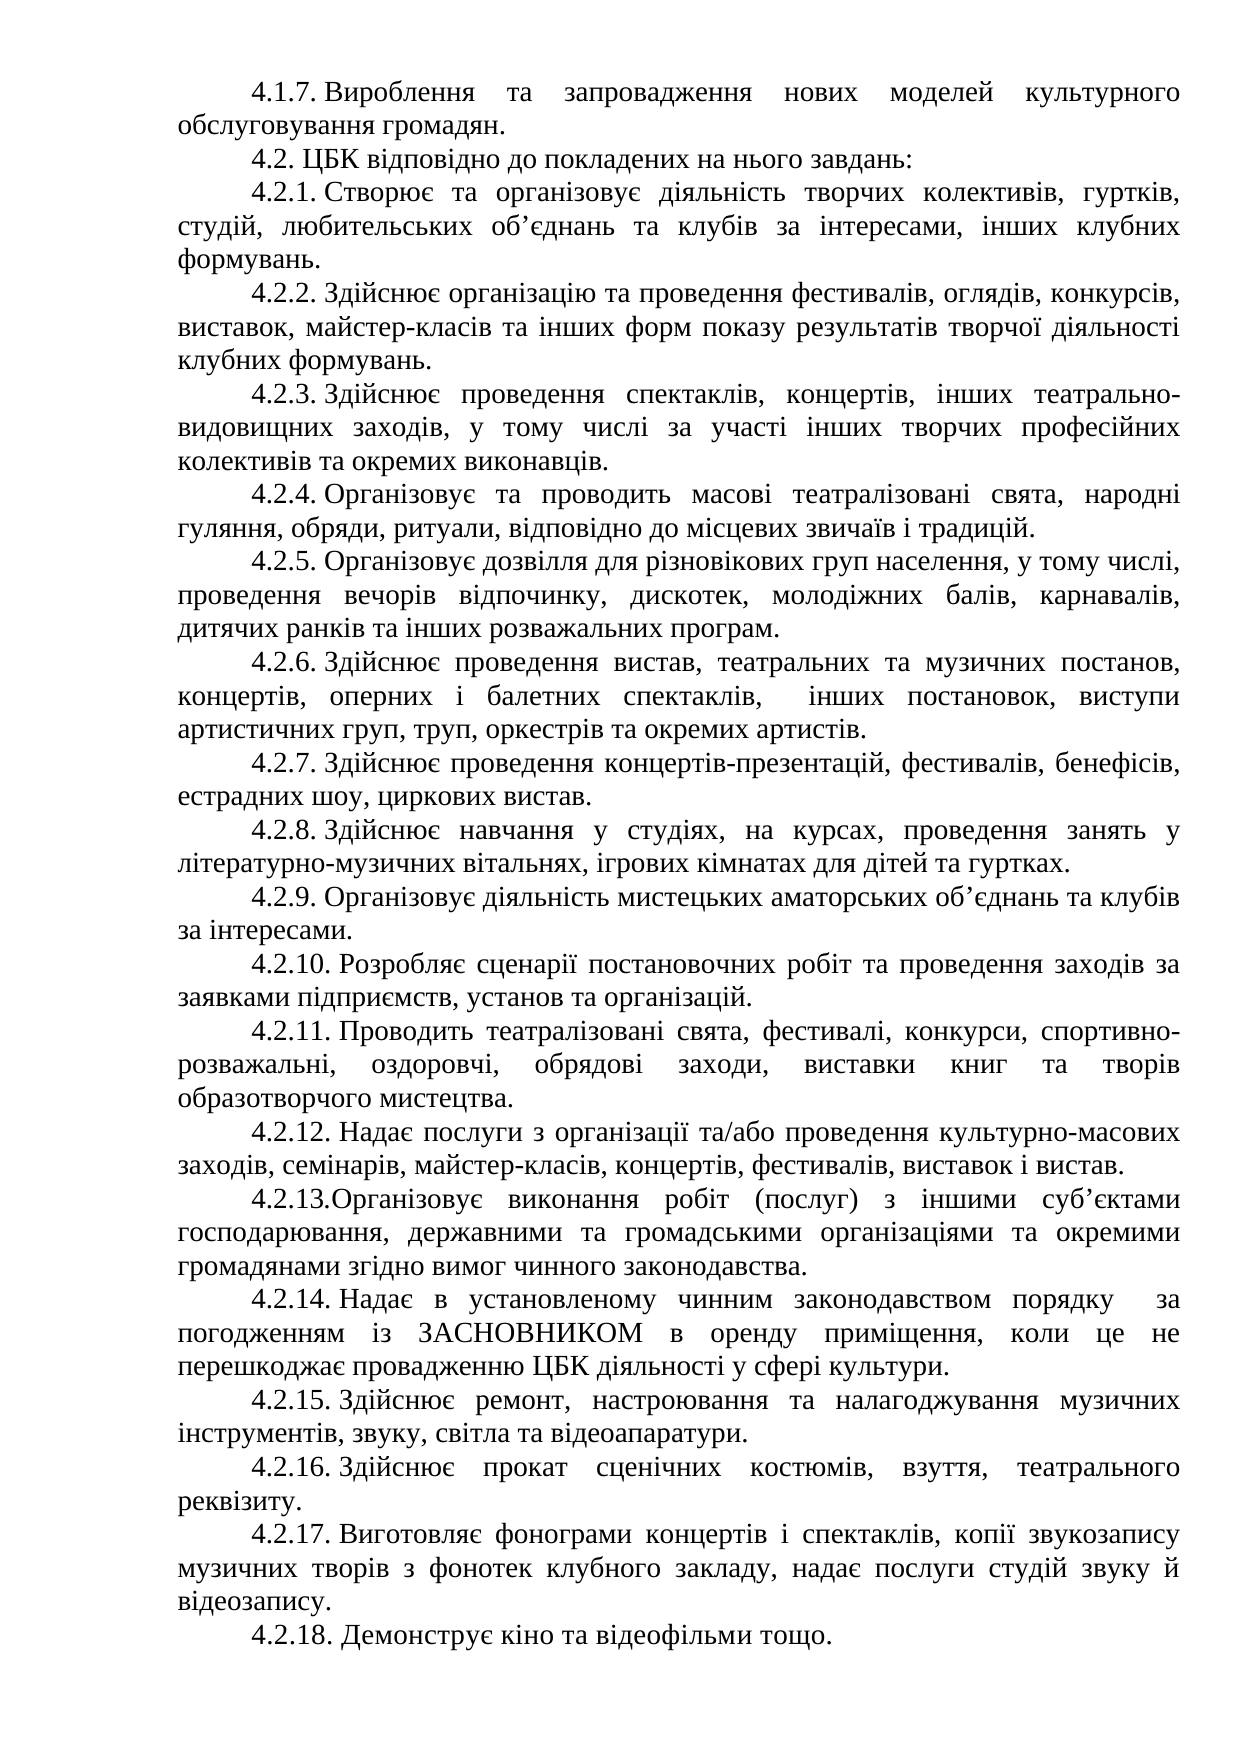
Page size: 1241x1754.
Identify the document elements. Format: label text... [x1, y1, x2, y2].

text 4.2.15. Здійснює ремонт, настроювання та налагоджування музичних інструментів, звуку, світла та відеоапаратури. [177, 1382, 1181, 1449]
text 4.2.3. Здійснює проведення спектаклів, концертів, інших театрально-видовищних заходів, у тому числі за участі інших творчих професійних колективів та окремих виконавців. [177, 376, 1181, 476]
text 4.2.6. Здійснює проведення вистав, театральних та музичних постанов, концертів, оперних і балетних спектаклів, інших постановок, виступи артистичних груп, труп, оркестрів та окремих артистів. [177, 644, 1181, 745]
text 4.2.2. Здійснює організацію та проведення фестивалів, оглядів, конкурсів, виставок, майстер-класів та інших форм показу результатів творчої діяльності клубних формувань. [177, 275, 1181, 376]
text 4.2.18. Демонструє кіно та відеофільми тощо. [177, 1617, 1181, 1650]
text 4.2.17. Виготовляє фонограми концертів і спектаклів, копії звукозапису музичних творів з фонотек клубного закладу, надає послуги студій звуку й відеозапису. [177, 1516, 1181, 1617]
text 4.2.10. Розробляє сценарії постановочних робіт та проведення заходів за заявками підприємств, установ та організацій. [177, 946, 1181, 1013]
text 4.2.8. Здійснює навчання у студіях, на курсах, проведення занять у літературно-музичних вітальнях, ігрових кімнатах для дітей та гуртках. [177, 812, 1181, 879]
text 4.2.4. Організовує та проводить масові театралізовані свята, народні гуляння, обряди, ритуали, відповідно до місцевих звичаїв і традицій. [177, 476, 1181, 543]
text 4.2.11. Проводить театралізовані свята, фестивалі, конкурси, спортивно-розважальні, оздоровчі, обрядові заходи, виставки книг та творів образотворчого мистецтва. [177, 1013, 1181, 1114]
text 4.2.1. Створює та організовує діяльність творчих колективів, гуртків, студій, любительських об’єднань та клубів за інтересами, інших клубних формувань. [177, 174, 1181, 275]
text 4.2.5. Організовує дозвілля для різновікових груп населення, у тому числі, проведення вечорів відпочинку, дискотек, молодіжних балів, карнавалів, дитячих ранків та інших розважальних програм. [177, 543, 1181, 644]
text 4.2.12. Надає послуги з організації та/або проведення культурно-масових заходів, семінарів, майстер-класів, концертів, фестивалів, виставок і вистав. [177, 1114, 1181, 1181]
text 4.2.14. Надає в установленому чинним законодавством порядку за погодженням із ЗАСНОВНИКОМ в оренду приміщення, коли це не перешкоджає провадженню ЦБК діяльності у сфері культури. [177, 1281, 1181, 1382]
text 4.2. ЦБК відповідно до покладених на нього завдань: [177, 141, 1181, 174]
text 4.2.9. Організовує діяльність мистецьких аматорських об’єднань та клубів за інтересами. [177, 879, 1181, 946]
text 4.1.7. Вироблення та запровадження нових моделей культурного обслуговування громадян. [177, 74, 1181, 141]
text 4.2.13.Організовує виконання робіт (послуг) з іншими суб’єктами господарювання, державними та громадськими організаціями та окремими громадянами згідно вимог чинного законодавства. [177, 1181, 1181, 1281]
text 4.2.7. Здійснює проведення концертів-презентацій, фестивалів, бенефісів, естрадних шоу, циркових вистав. [177, 745, 1181, 812]
text 4.2.16. Здійснює прокат сценічних костюмів, взуття, театрального реквізиту. [177, 1449, 1181, 1516]
